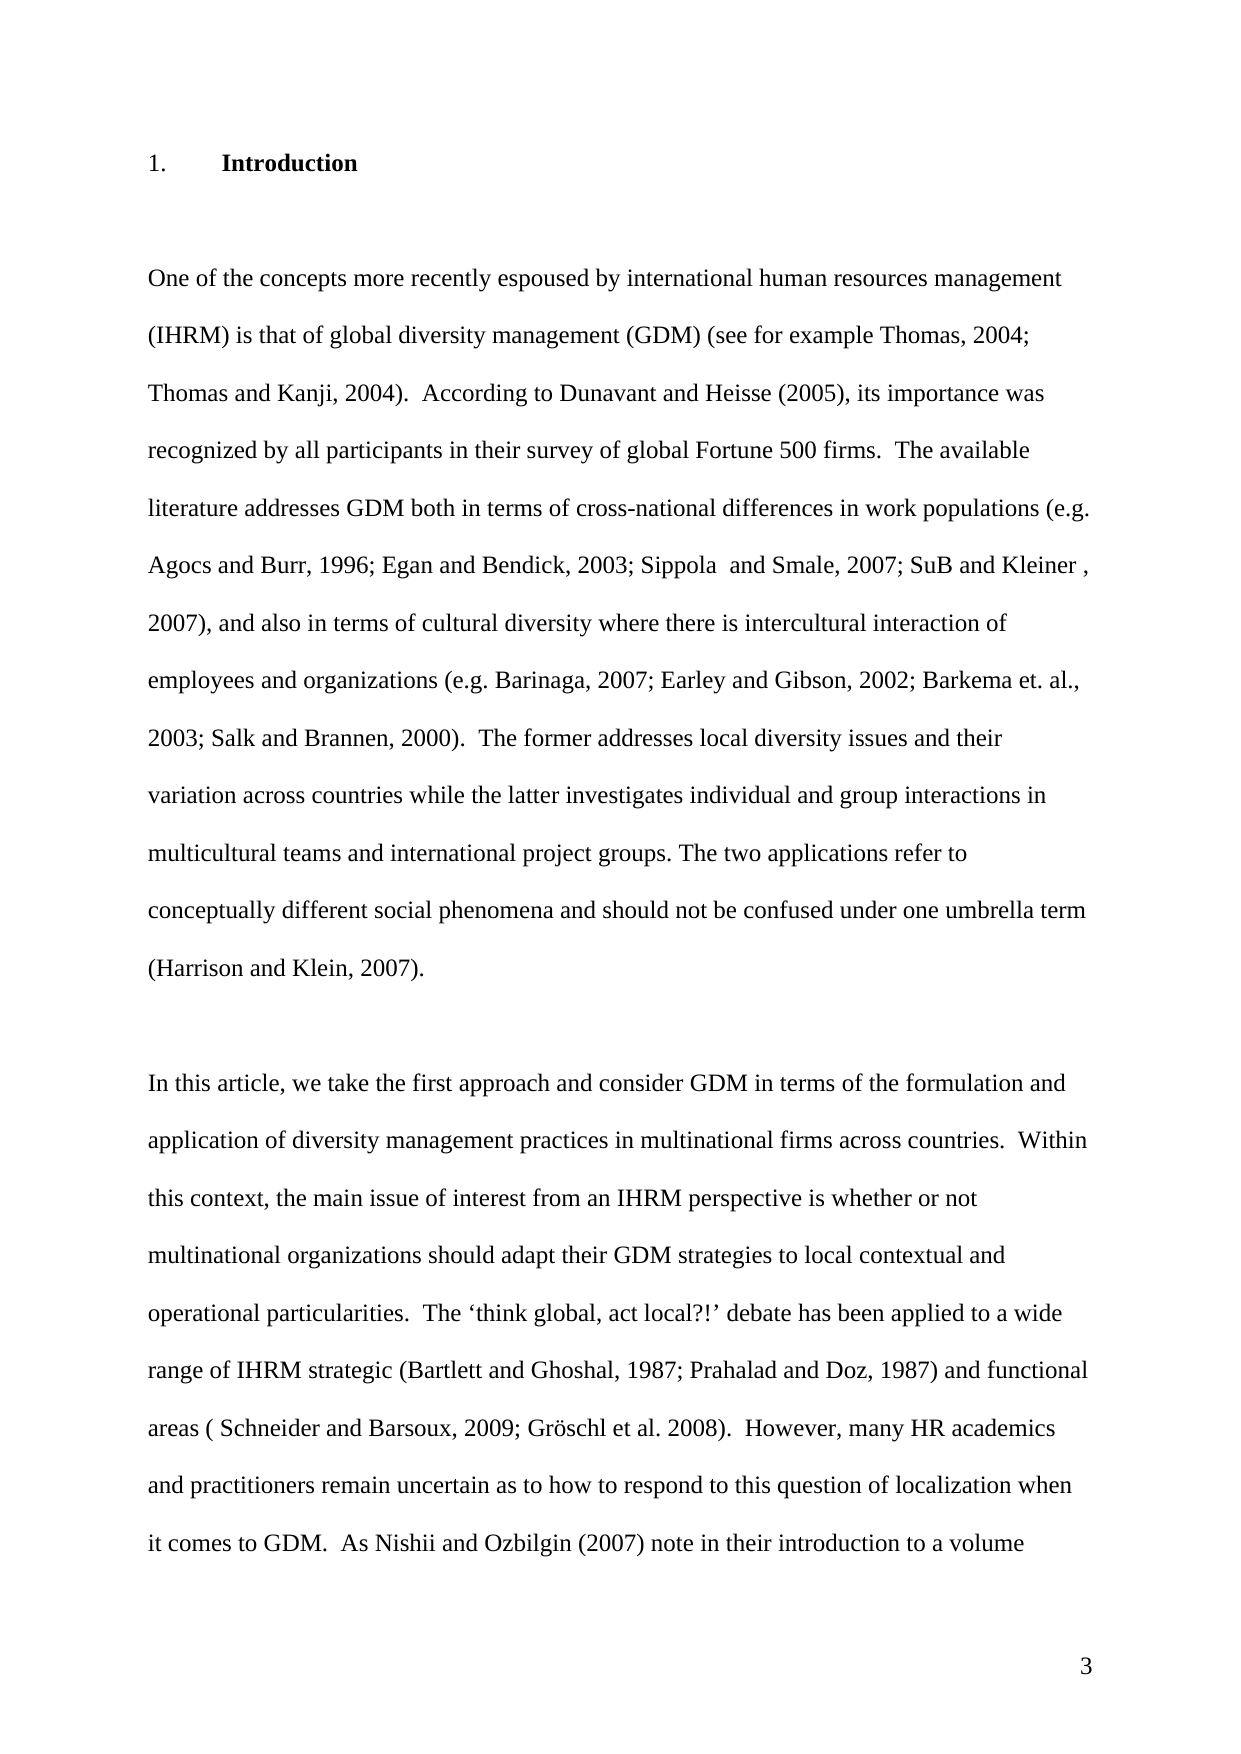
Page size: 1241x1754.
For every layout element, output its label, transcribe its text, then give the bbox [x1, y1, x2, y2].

text One of the concepts more recently espoused by international human resources management (IHRM) is that of global diversity management (GDM) (see for example Thomas, 2004; Thomas and Kanji, 2004). According to Dunavant and Heisse (2005), its importance was recognized by all participants in their survey of global Fortune 500 firms. The available literature addresses GDM both in terms of cross-national differences in work populations (e.g. Agocs and Burr, 1996; Egan and Bendick, 2003; Sippola and Smale, 2007; SuB and Kleiner , 2007), and also in terms of cultural diversity where there is intercultural interaction of employees and organizations (e.g. Barinaga, 2007; Earley and Gibson, 2002; Barkema et. al., 2003; Salk and Brannen, 2000). The former addresses local diversity issues and their variation across countries while the latter investigates individual and group interactions in multicultural teams and international project groups. The two applications refer to conceptually different social phenomena and should not be confused under one umbrella term (Harrison and Klein, 2007). [148, 263, 1092, 981]
text 1. Introduction [148, 148, 1092, 176]
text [148, 1068, 1092, 1556]
